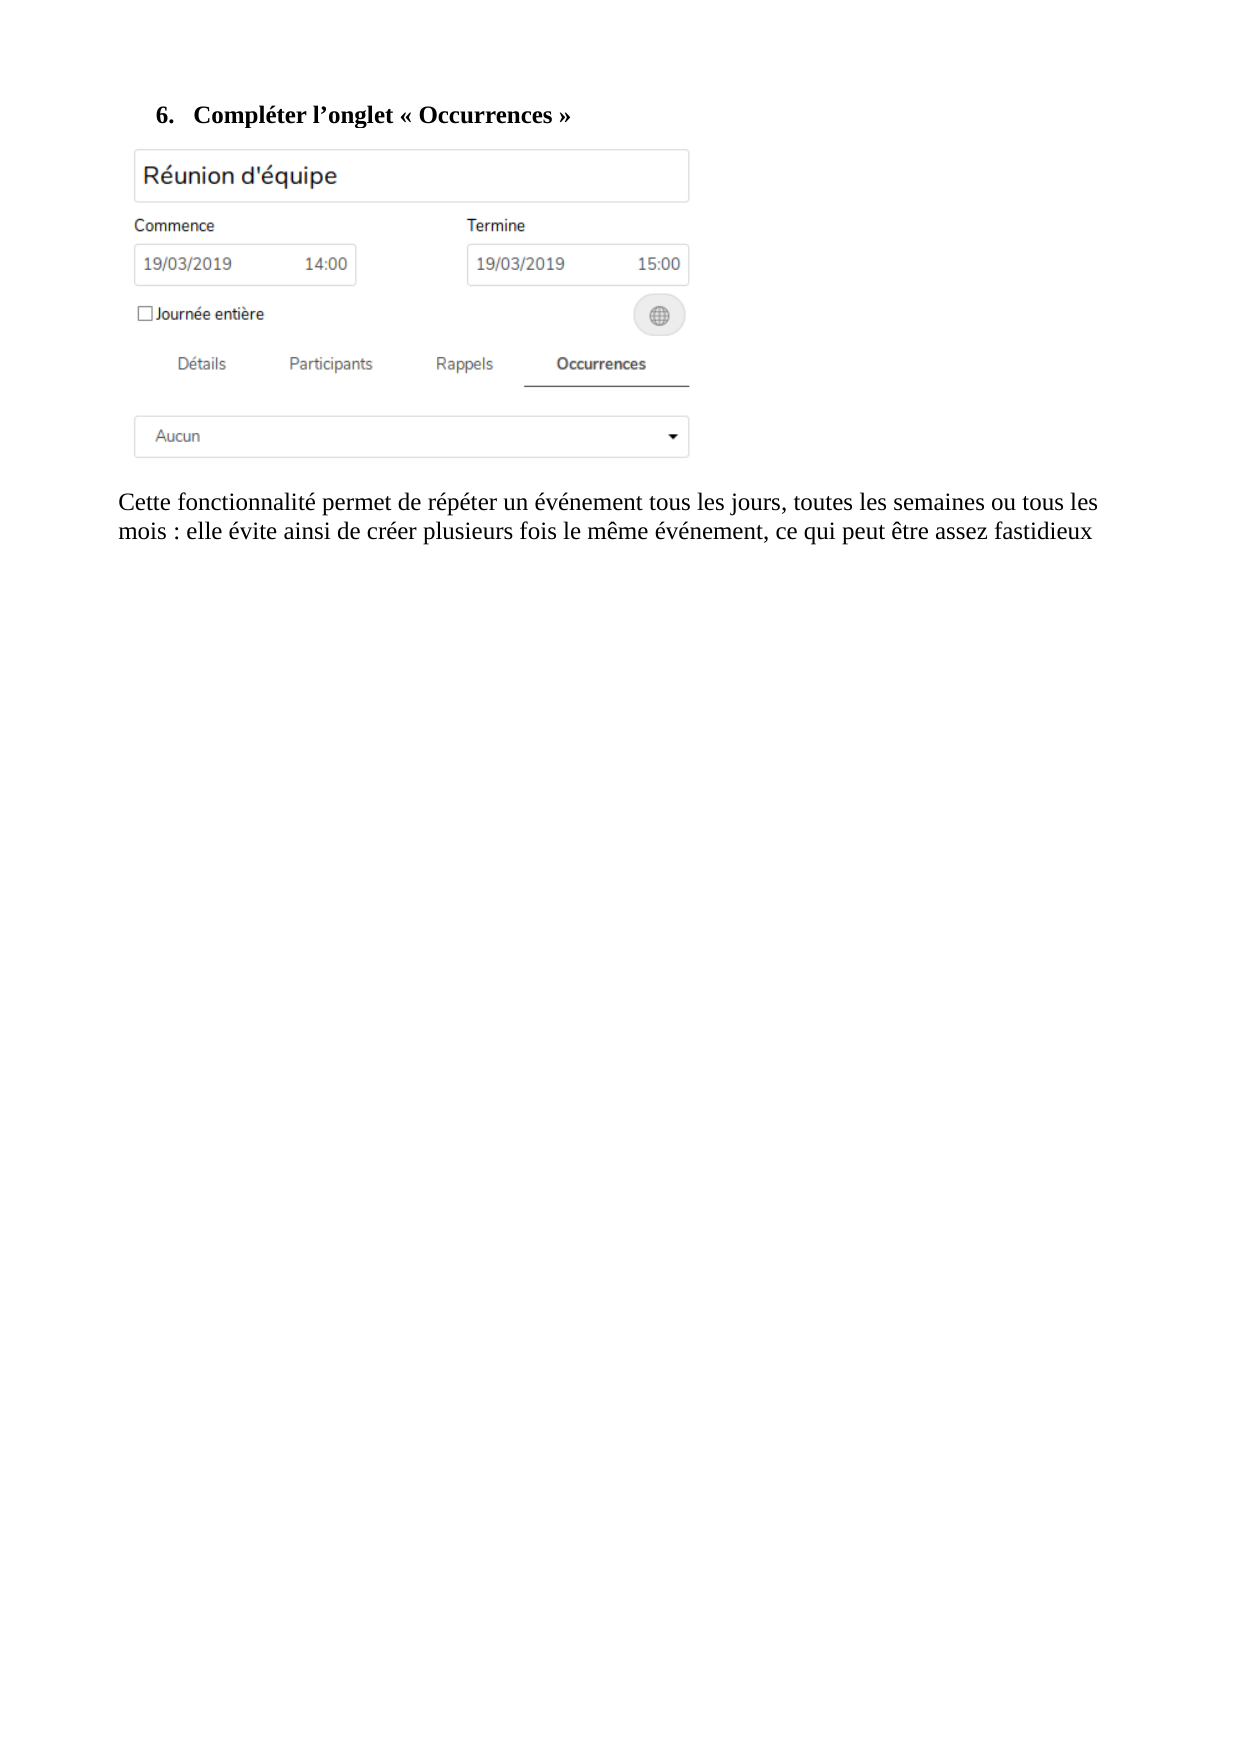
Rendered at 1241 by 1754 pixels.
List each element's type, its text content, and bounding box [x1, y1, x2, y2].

text Cette fonctionnalité permet de répéter un événement tous les jours, toutes les semaines ou tous les mois : elle évite ainsi de créer plusieurs fois le même événement, ce qui peut être assez fastidieux [118, 487, 1122, 545]
picture [118, 128, 723, 488]
list Compléter l’onglet « Occurrences » [156, 100, 1122, 128]
